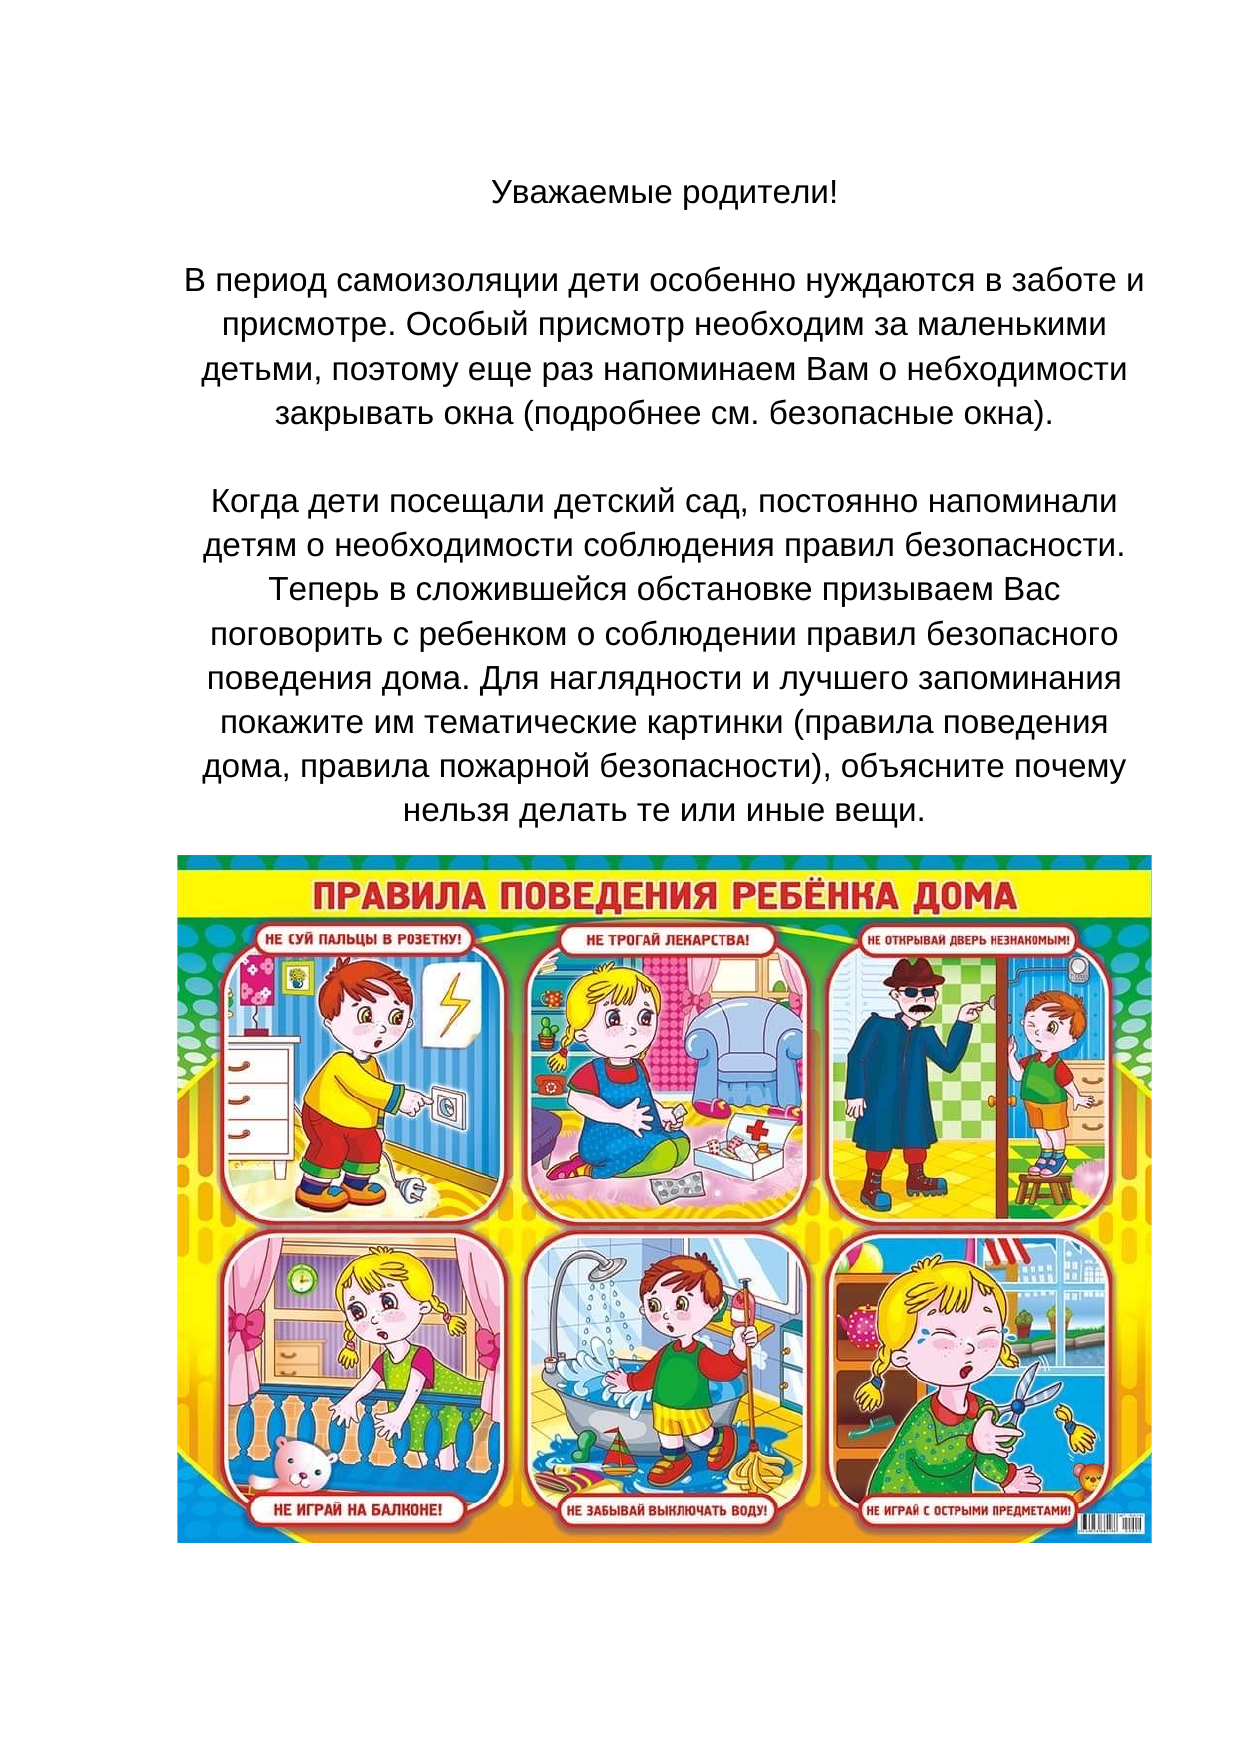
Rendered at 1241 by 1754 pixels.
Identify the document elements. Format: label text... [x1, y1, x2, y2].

text Уважаемые родители! В период самоизоляции дети особенно нуждаются в заботе и присмотре. Особый присмотр необходим за маленькими детьми, поэтому еще раз напоминаем Вам о небходимости закрывать окна (подробнее см. безопасные окна). Когда дети посещали детский сад, постоянно напоминали детям о необходимости соблюдения правил безопасности. Теперь в сложившейся обстановке призываем Вас поговорить с ребенком о соблюдении правил безопасного поведения дома. Для наглядности и лучшего запоминания покажите им тематические картинки (правила поведения дома, правила пожарной безопасности), объясните почему нельзя делать те или иные вещи. [177, 172, 1152, 829]
picture [177, 855, 1152, 1543]
picture [1072, 1538, 1081, 1543]
picture [177, 1529, 183, 1543]
